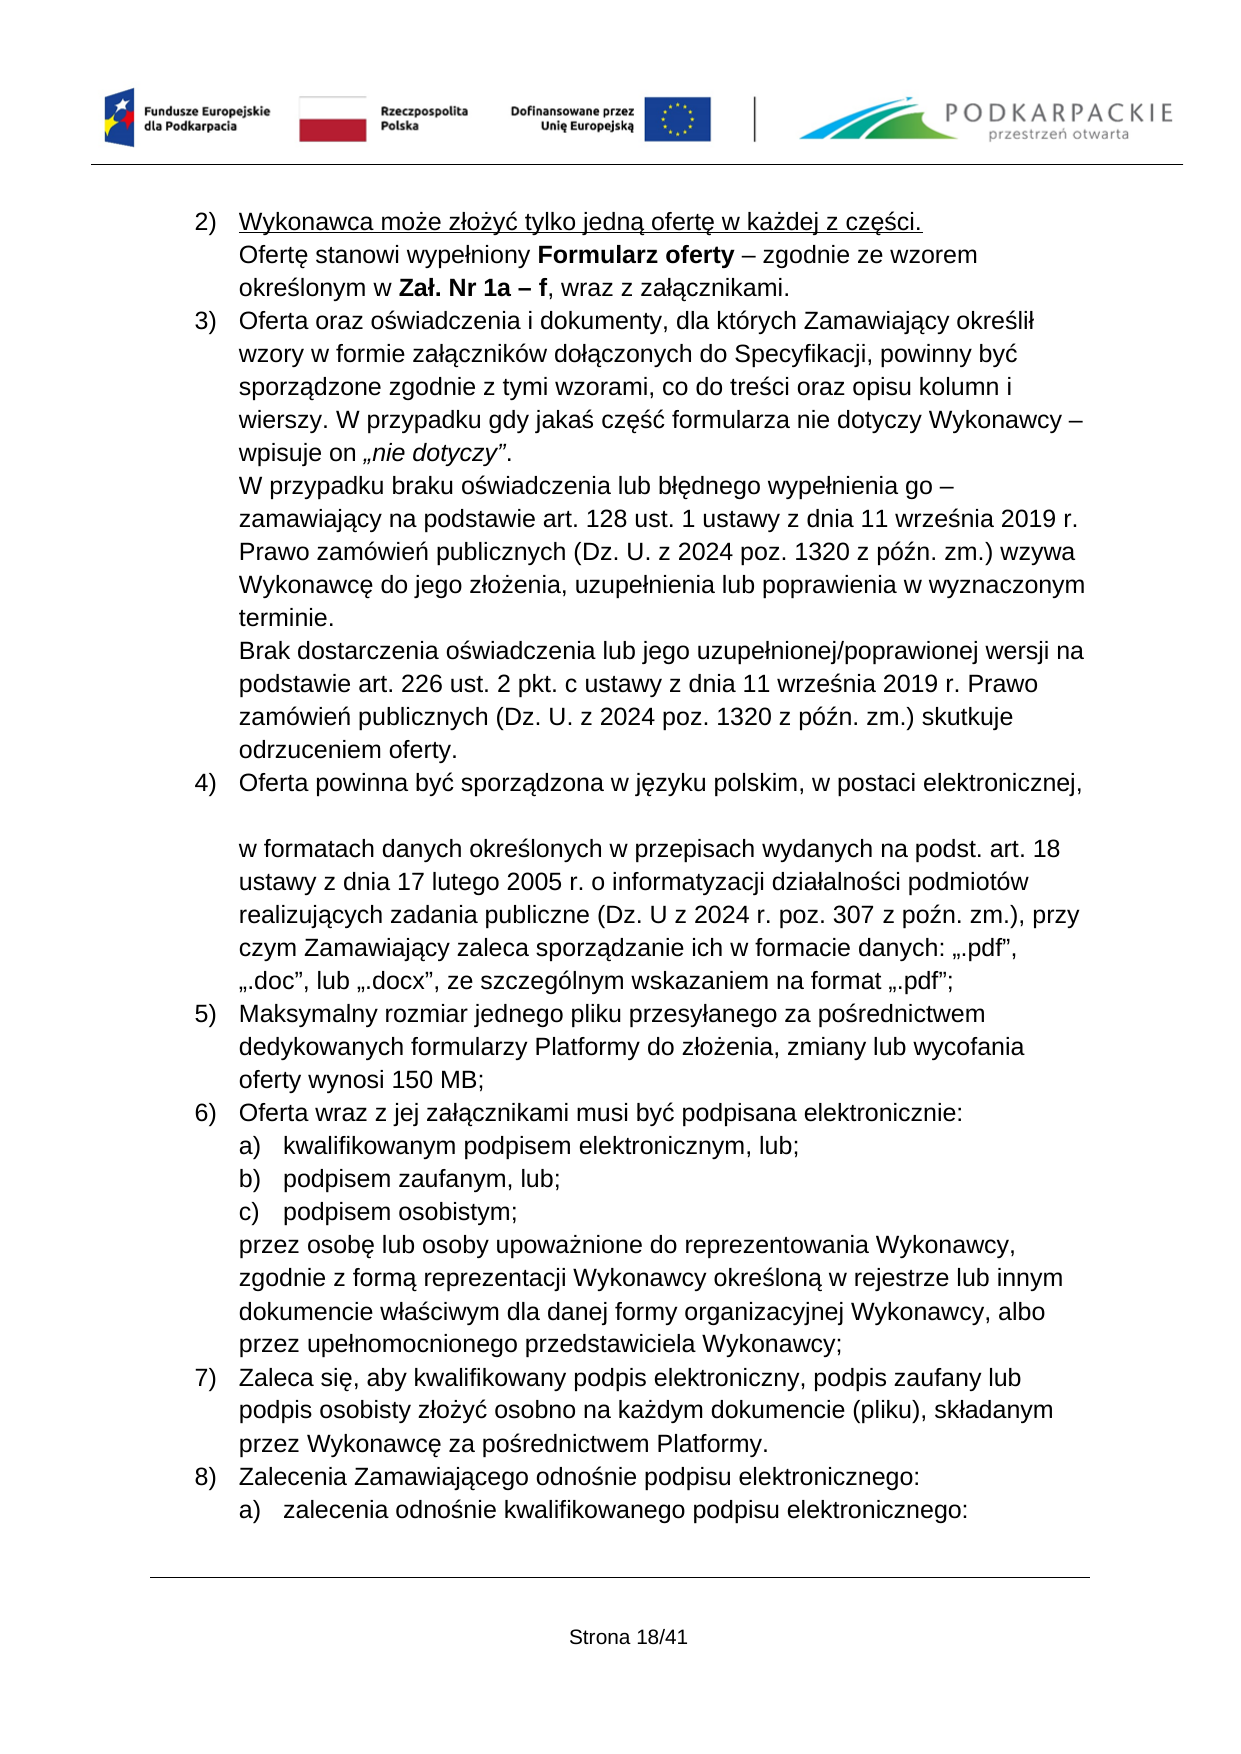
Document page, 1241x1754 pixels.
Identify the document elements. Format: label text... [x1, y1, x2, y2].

text przez osobę lub osoby upoważnione do reprezentowania Wykonawcy, zgodnie z formą reprezentacji Wykonawcy określoną w rejestrze lub innym dokumencie właściwym dla danej formy organizacyjnej Wykonawcy, albo przez upełnomocnionego przedstawiciela Wykonawcy; [239, 1230, 1090, 1358]
list kwalifikowanym podpisem elektronicznym, lub; [239, 1131, 1090, 1160]
list Oferta wraz z jej załącznikami musi być podpisana elektronicznie: [194, 1098, 1090, 1127]
list podpisem zaufanym, lub; [239, 1164, 1090, 1193]
list Wykonawca może złożyć tylko jedną ofertę w każdej z części. Ofertę stanowi wypełniony Formularz oferty – zgodnie ze wzorem określonym w Zał. Nr 1a – f, wraz z załącznikami. [194, 207, 1090, 302]
text Brak dostarczenia oświadczenia lub jego uzupełnionej/poprawionej wersji na podstawie art. 226 ust. 2 pkt. c ustawy z dnia 11 września 2019 r. Prawo zamówień publicznych (Dz. U. z 2024 poz. 1320 z późn. zm.) skutkuje odrzuceniem oferty. [239, 636, 1090, 764]
list podpisem osobistym; [239, 1197, 1090, 1226]
list Zaleca się, aby kwalifikowany podpis elektroniczny, podpis zaufany lub podpis osobisty złożyć osobno na każdym dokumencie (pliku), składanym przez Wykonawcę za pośrednictwem Platformy. [194, 1362, 1090, 1457]
list Maksymalny rozmiar jednego pliku przesyłanego za pośrednictwem dedykowanych formularzy Platformy do złożenia, zmiany lub wycofania oferty wynosi 150 MB; [194, 999, 1090, 1094]
list Zalecenia Zamawiającego odnośnie podpisu elektronicznego: [194, 1462, 1090, 1490]
picture [91, 73, 1187, 162]
list Oferta oraz oświadczenia i dokumenty, dla których Zamawiający określił wzory w formie załączników dołączonych do Specyfikacji, powinny być sporządzone zgodnie z tymi wzorami, co do treści oraz opisu kolumn i wierszy. W przypadku gdy jakaś część formularza nie dotyczy Wykonawcy – wpisuje on „nie dotyczy”. W przypadku braku oświadczenia lub błędnego wypełnienia go – zamawiający na podstawie art. 128 ust. 1 ustawy z dnia 11 września 2019 r. Prawo zamówień publicznych (Dz. U. z 2024 poz. 1320 z późn. zm.) wzywa Wykonawcę do jego złożenia, uzupełnienia lub poprawienia w wyznaczonym terminie. [194, 306, 1090, 632]
list Oferta powinna być sporządzona w języku polskim, w postaci elektronicznej, w formatach danych określonych w przepisach wydanych na podst. art. 18 ustawy z dnia 17 lutego 2005 r. o informatyzacji działalności podmiotów realizujących zadania publiczne (Dz. U z 2024 r. poz. 307 z poźn. zm.), przy czym Zamawiający zaleca sporządzanie ich w formacie danych: „.pdf”, „.doc”, lub „.docx”, ze szczególnym wskazaniem na format „.pdf”; [194, 768, 1090, 995]
list zalecenia odnośnie kwalifikowanego podpisu elektronicznego: [239, 1494, 1090, 1523]
